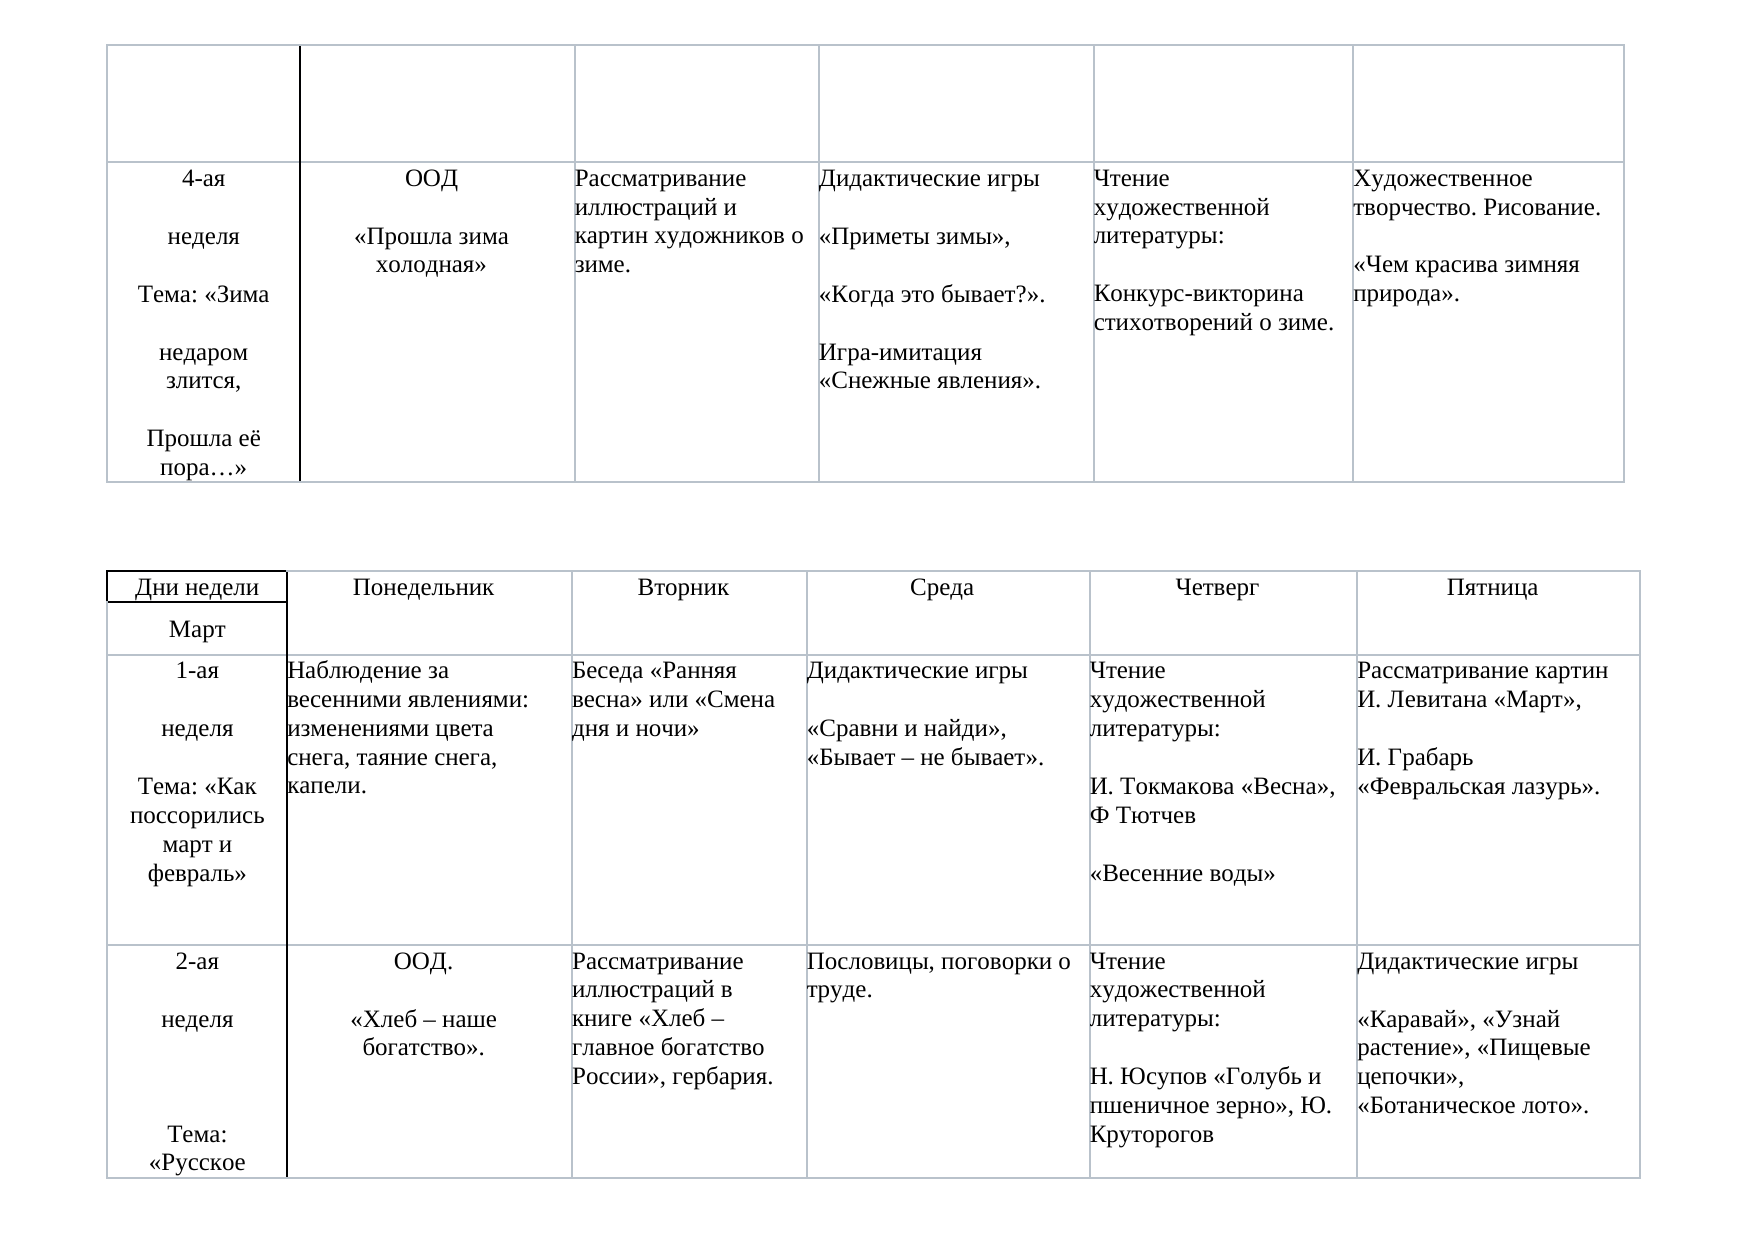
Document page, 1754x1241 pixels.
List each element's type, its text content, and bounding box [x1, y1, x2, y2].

table_cell Дидактические игры «Приметы зимы», «Когда это бывает?». Игра-имитация «Снежные явления». [820, 163, 1093, 481]
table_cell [301, 46, 574, 161]
table_header Вторник [573, 572, 806, 653]
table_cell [573, 946, 806, 1177]
table_header Понедельник [288, 572, 571, 653]
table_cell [1358, 946, 1639, 1177]
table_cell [1354, 46, 1623, 161]
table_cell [1091, 946, 1356, 1177]
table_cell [108, 46, 299, 161]
table_cell Чтение художественной литературы: Конкурс-викторина стихотворений о зиме. [1095, 163, 1352, 481]
table_header Пятница [1358, 572, 1639, 653]
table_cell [1095, 46, 1352, 161]
table_header Среда [808, 572, 1089, 653]
table_cell ООД «Прошла зима холодная» [301, 163, 574, 481]
table_cell Рассматривание иллюстраций и картин художников о зиме. [576, 163, 818, 481]
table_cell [576, 46, 818, 161]
table_cell 4-ая неделя Тема: «Зима недаром злится, Прошла её пора…» [108, 163, 299, 481]
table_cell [808, 946, 1089, 1177]
table_cell 1-ая неделя Тема: «Как поссорились март и февраль» [108, 656, 286, 944]
table_cell Художественное творчество. Рисование. «Чем красива зимняя природа». [1354, 163, 1623, 481]
table_cell Дидактические игры «Сравни и найди», «Бывает – не бывает». [808, 656, 1089, 944]
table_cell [108, 946, 286, 1177]
table_cell Чтение художественной литературы: И. Токмакова «Весна», Ф Тютчев «Весенние воды» [1091, 656, 1356, 944]
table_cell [820, 46, 1093, 161]
table_header Дни недели [108, 572, 286, 601]
table_cell Март [108, 603, 286, 653]
table_header Четверг [1091, 572, 1356, 653]
table_cell Беседа «Ранняя весна» или «Смена дня и ночи» [573, 656, 806, 944]
table_cell Рассматривание картин И. Левитана «Март», И. Грабарь «Февральская лазурь». [1358, 656, 1639, 944]
table_cell Наблюдение за весенними явлениями: изменениями цвета снега, таяние снега, капели. [288, 656, 571, 944]
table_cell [288, 946, 571, 1177]
